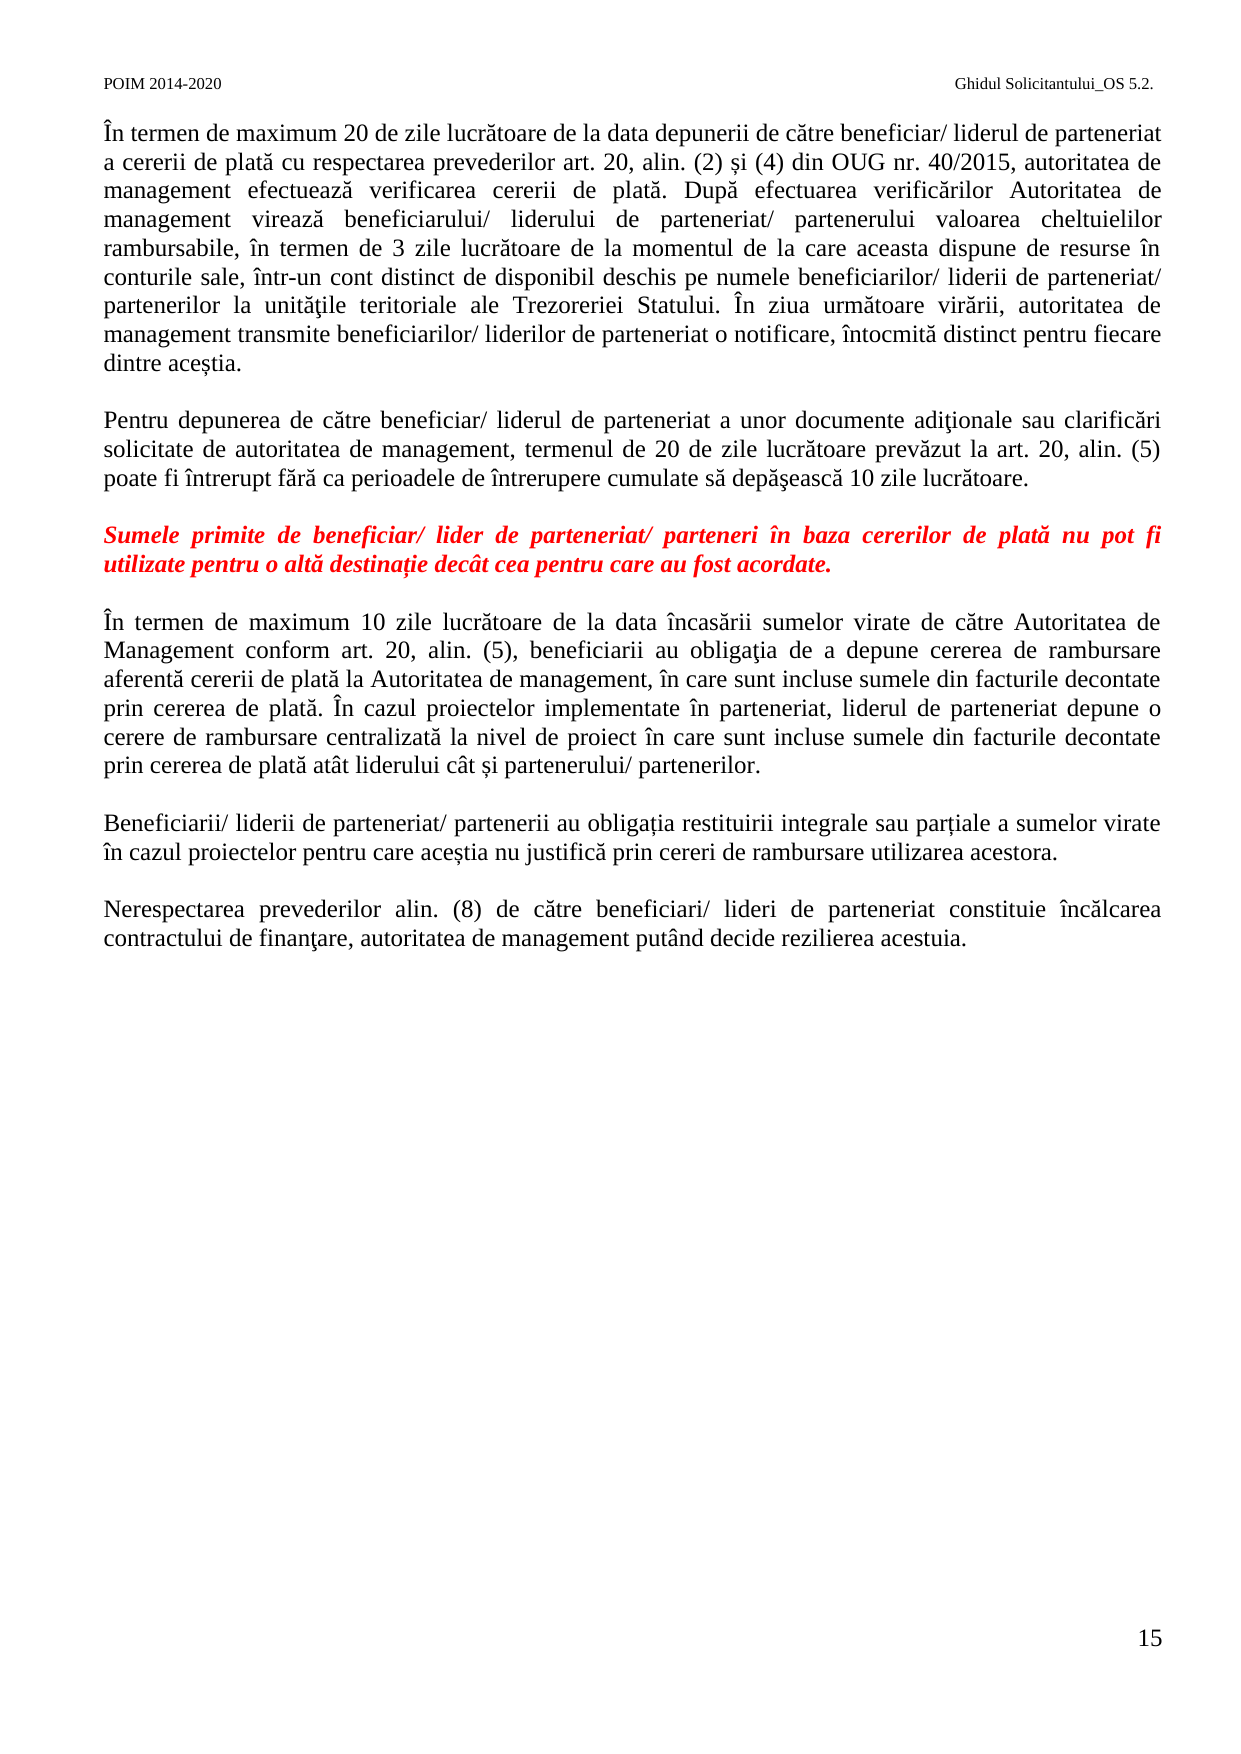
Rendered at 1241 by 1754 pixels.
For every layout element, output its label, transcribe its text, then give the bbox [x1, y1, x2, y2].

list În termen de maximum 10 zile lucrătoare de la data încasării sumelor virate de către Autoritatea de Management conform art. 20, alin. (5), beneficiarii au obligaţia de a depune cererea de rambursare aferentă cererii de plată la Autoritatea de management, în care sunt incluse sumele din facturile decontate prin cererea de plată. În cazul proiectelor implementate în parteneriat, liderul de parteneriat depune o cerere de rambursare centralizată la nivel de proiect în care sunt incluse sumele din facturile decontate prin cererea de plată atât liderului cât și partenerului/ partenerilor. [103, 607, 1162, 779]
list Pentru depunerea de către beneficiar/ liderul de parteneriat a unor documente adiţionale sau clarificări solicitate de autoritatea de management, termenul de 20 de zile lucrătoare prevăzut la art. 20, alin. (5) poate fi întrerupt fără ca perioadele de întrerupere cumulate să depăşească 10 zile lucrătoare. [103, 406, 1162, 492]
list În termen de maximum 20 de zile lucrătoare de la data depunerii de către beneficiar/ liderul de parteneriat a cererii de plată cu respectarea prevederilor art. 20, alin. (2) și (4) din OUG nr. 40/2015, autoritatea de management efectuează verificarea cererii de plată. După efectuarea verificărilor Autoritatea de management virează beneficiarului/ liderului de parteneriat/ partenerului valoarea cheltuielilor rambursabile, în termen de 3 zile lucrătoare de la momentul de la care aceasta dispune de resurse în conturile sale, într-un cont distinct de disponibil deschis pe numele beneficiarilor/ liderii de parteneriat/ partenerilor la unităţile teritoriale ale Trezoreriei Statului. În ziua următoare virării, autoritatea de management transmite beneficiarilor/ liderilor de parteneriat o notificare, întocmită distinct pentru fiecare dintre aceștia. [103, 118, 1162, 377]
list Beneficiarii/ liderii de parteneriat/ partenerii au obligația restituirii integrale sau parțiale a sumelor virate în cazul proiectelor pentru care aceștia nu justifică prin cereri de rambursare utilizarea acestora. [103, 808, 1162, 866]
list Nerespectarea prevederilor alin. (8) de către beneficiari/ lideri de parteneriat constituie încălcarea contractului de finanţare, autoritatea de management putând decide rezilierea acestuia. [103, 894, 1162, 952]
list Sumele primite de beneficiar/ lider de parteneriat/ parteneri în baza cererilor de plată nu pot fi utilizate pentru o altă destinație decât cea pentru care au fost acordate. [103, 521, 1162, 578]
